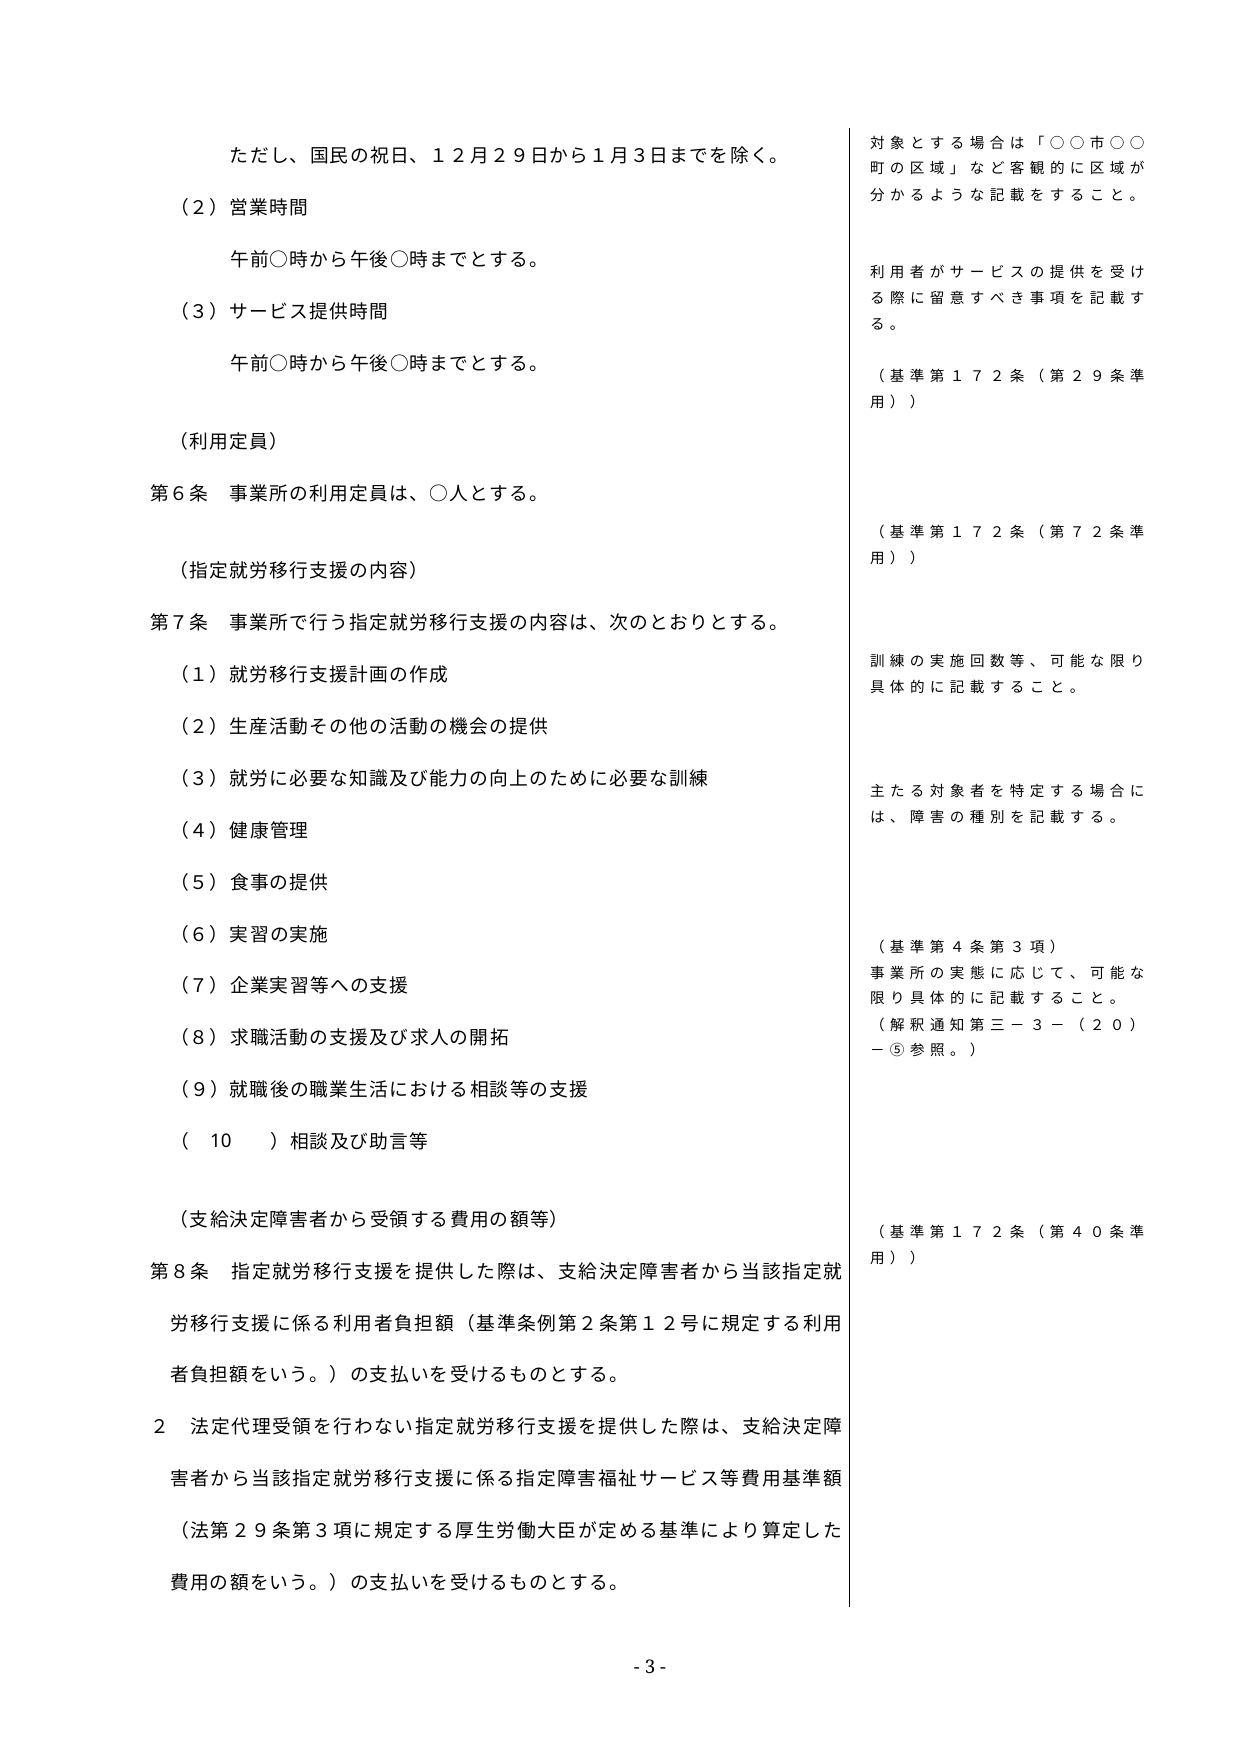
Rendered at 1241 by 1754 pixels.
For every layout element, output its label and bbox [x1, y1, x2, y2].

table_cell [140, 128, 849, 1607]
table_cell [850, 128, 1170, 1607]
